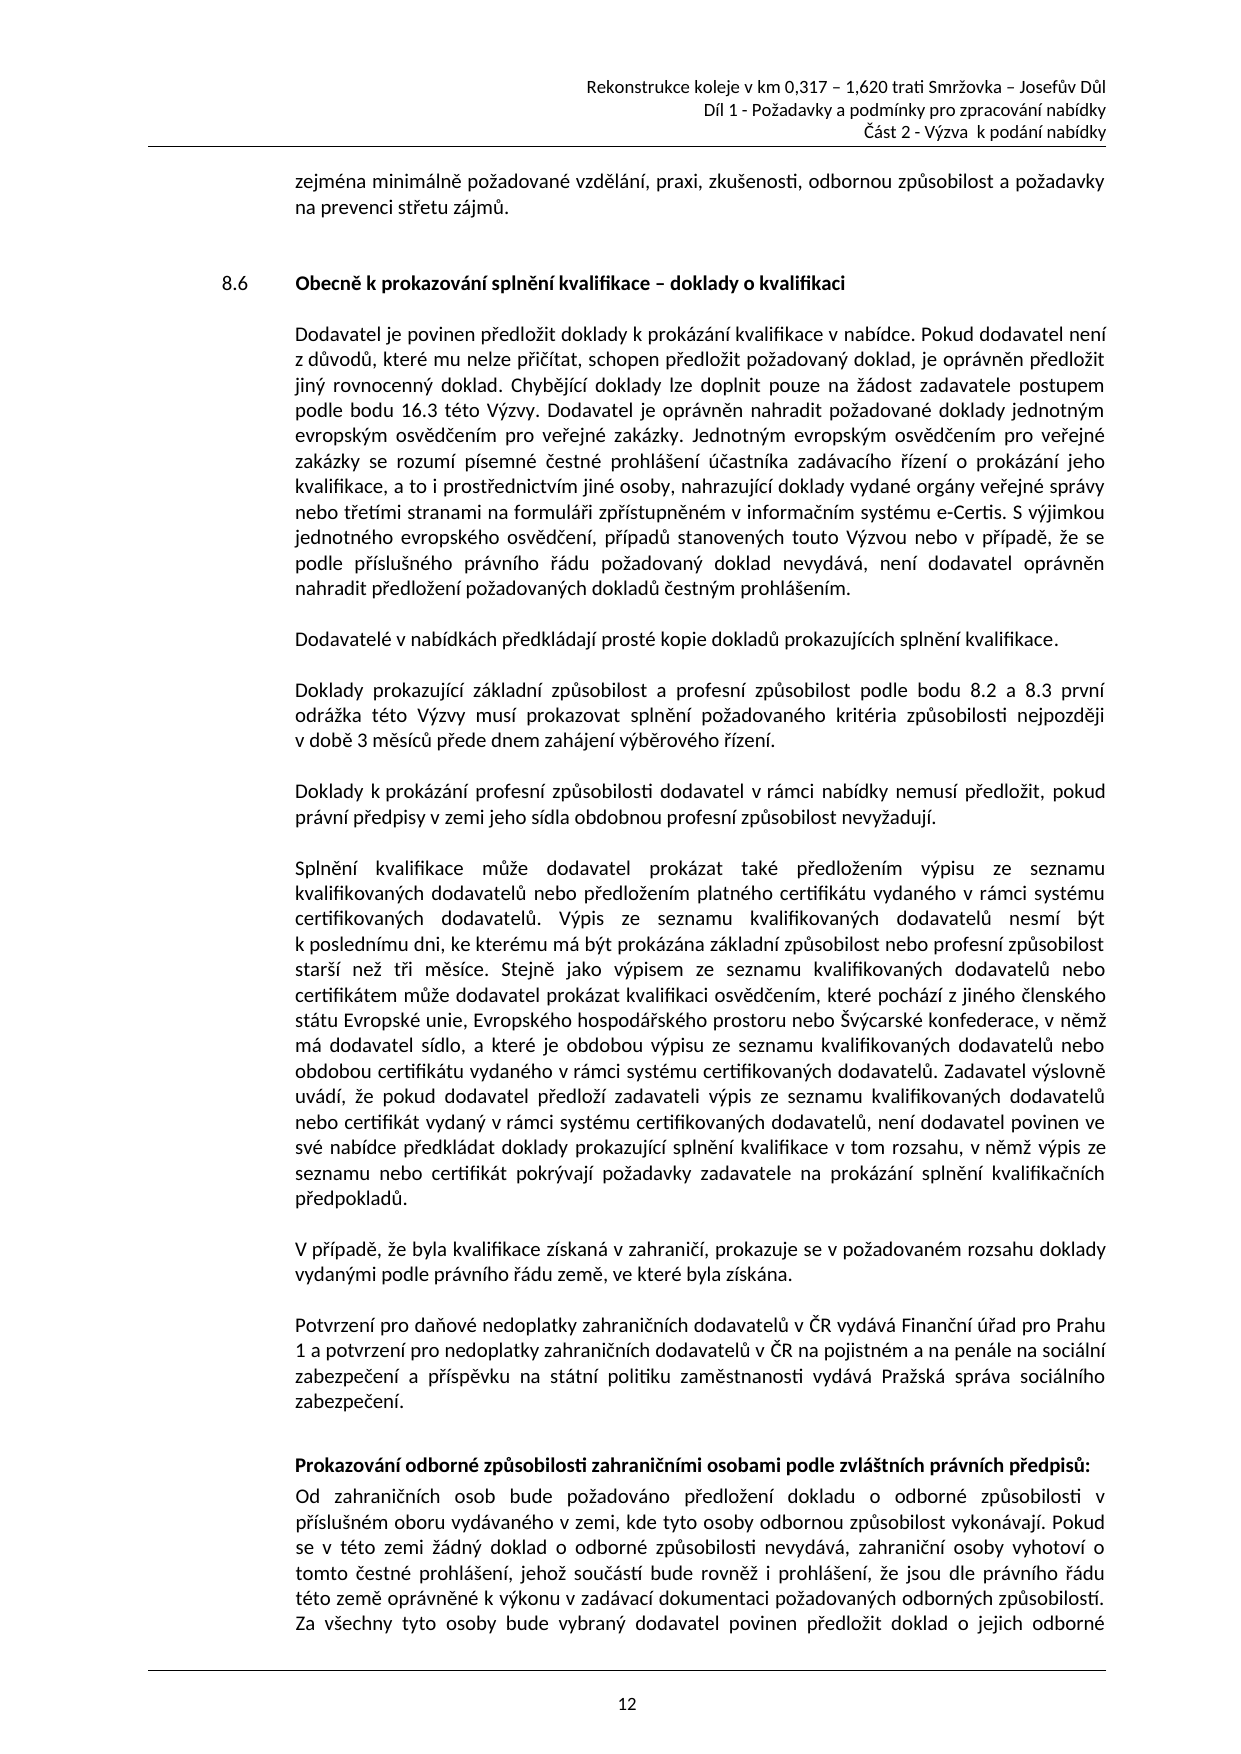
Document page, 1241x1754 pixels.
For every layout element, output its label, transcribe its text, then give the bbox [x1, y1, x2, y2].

text Splnění kvalifikace může dodavatel prokázat také předložením výpisu ze seznamu kvalifikovaných dodavatelů nebo předložením platného certifikátu vydaného v rámci systému certifikovaných dodavatelů. Výpis ze seznamu kvalifikovaných dodavatelů nesmí být k poslednímu dni, ke kterému má být prokázána základní způsobilost nebo profesní způsobilost starší než tři měsíce. Stejně jako výpisem ze seznamu kvalifikovaných dodavatelů nebo certifikátem může dodavatel prokázat kvalifikaci osvědčením, které pochází z jiného členského státu Evropské unie, Evropského hospodářského prostoru nebo Švýcarské konfederace, v němž má dodavatel sídlo, a které je obdobou výpisu ze seznamu kvalifikovaných dodavatelů nebo obdobou certifikátu vydaného v rámci systému certifikovaných dodavatelů. Zadavatel výslovně uvádí, že pokud dodavatel předloží zadavateli výpis ze seznamu kvalifikovaných dodavatelů nebo certifikát vydaný v rámci systému certifikovaných dodavatelů, není dodavatel povinen ve své nabídce předkládat doklady prokazující splnění kvalifikace v tom rozsahu, v němž výpis ze seznamu nebo certifikát pokrývají požadavky zadavatele na prokázání splnění kvalifikačních předpokladů. [295, 855, 1106, 1211]
text Doklady prokazující základní způsobilost a profesní způsobilost podle bodu 8.2 a 8.3 první odrážka této Výzvy musí prokazovat splnění požadovaného kritéria způsobilosti nejpozději v době 3 měsíců přede dnem zahájení výběrového řízení. [295, 677, 1106, 753]
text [295, 168, 1106, 219]
text Dodavatelé v nabídkách předkládají prosté kopie dokladů prokazujících splnění kvalifikace. [295, 626, 1106, 651]
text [295, 1483, 1106, 1636]
text Prokazování odborné způsobilosti zahraničními osobami podle zvláštních právních předpisů: [295, 1452, 1106, 1477]
text Potvrzení pro daňové nedoplatky zahraničních dodavatelů v ČR vydává Finanční úřad pro Prahu 1 a potvrzení pro nedoplatky zahraničních dodavatelů v ČR na pojistném a na penále na sociální zabezpečení a příspěvku na státní politiku zaměstnanosti vydává Pražská správa sociálního zabezpečení. [295, 1312, 1106, 1414]
text Dodavatel je povinen předložit doklady k prokázání kvalifikace v nabídce. Pokud dodavatel není z důvodů, které mu nelze přičítat, schopen předložit požadovaný doklad, je oprávněn předložit jiný rovnocenný doklad. Chybějící doklady lze doplnit pouze na žádost zadavatele postupem podle bodu 16.3 této Výzvy. Dodavatel je oprávněn nahradit požadované doklady jednotným evropským osvědčením pro veřejné zakázky. Jednotným evropským osvědčením pro veřejné zakázky se rozumí písemné čestné prohlášení účastníka zadávacího řízení o prokázání jeho kvalifikace, a to i prostřednictvím jiné osoby, nahrazující doklady vydané orgány veřejné správy nebo třetími stranami na formuláři zpřístupněném v informačním systému e-Certis. S výjimkou jednotného evropského osvědčení, případů stanovených touto Výzvou nebo v případě, že se podle příslušného právního řádu požadovaný doklad nevydává, není dodavatel oprávněn nahradit předložení požadovaných dokladů čestným prohlášením. [295, 321, 1106, 601]
text V případě, že byla kvalifikace získaná v zahraničí, prokazuje se v požadovaném rozsahu doklady vydanými podle právního řádu země, ve které byla získána. [295, 1236, 1106, 1287]
list Obecně k prokazování splnění kvalifikace – doklady o kvalifikaci [222, 270, 1106, 296]
text Doklady k prokázání profesní způsobilosti dodavatel v rámci nabídky nemusí předložit, pokud právní předpisy v zemi jeho sídla obdobnou profesní způsobilost nevyžadují. [295, 778, 1106, 829]
